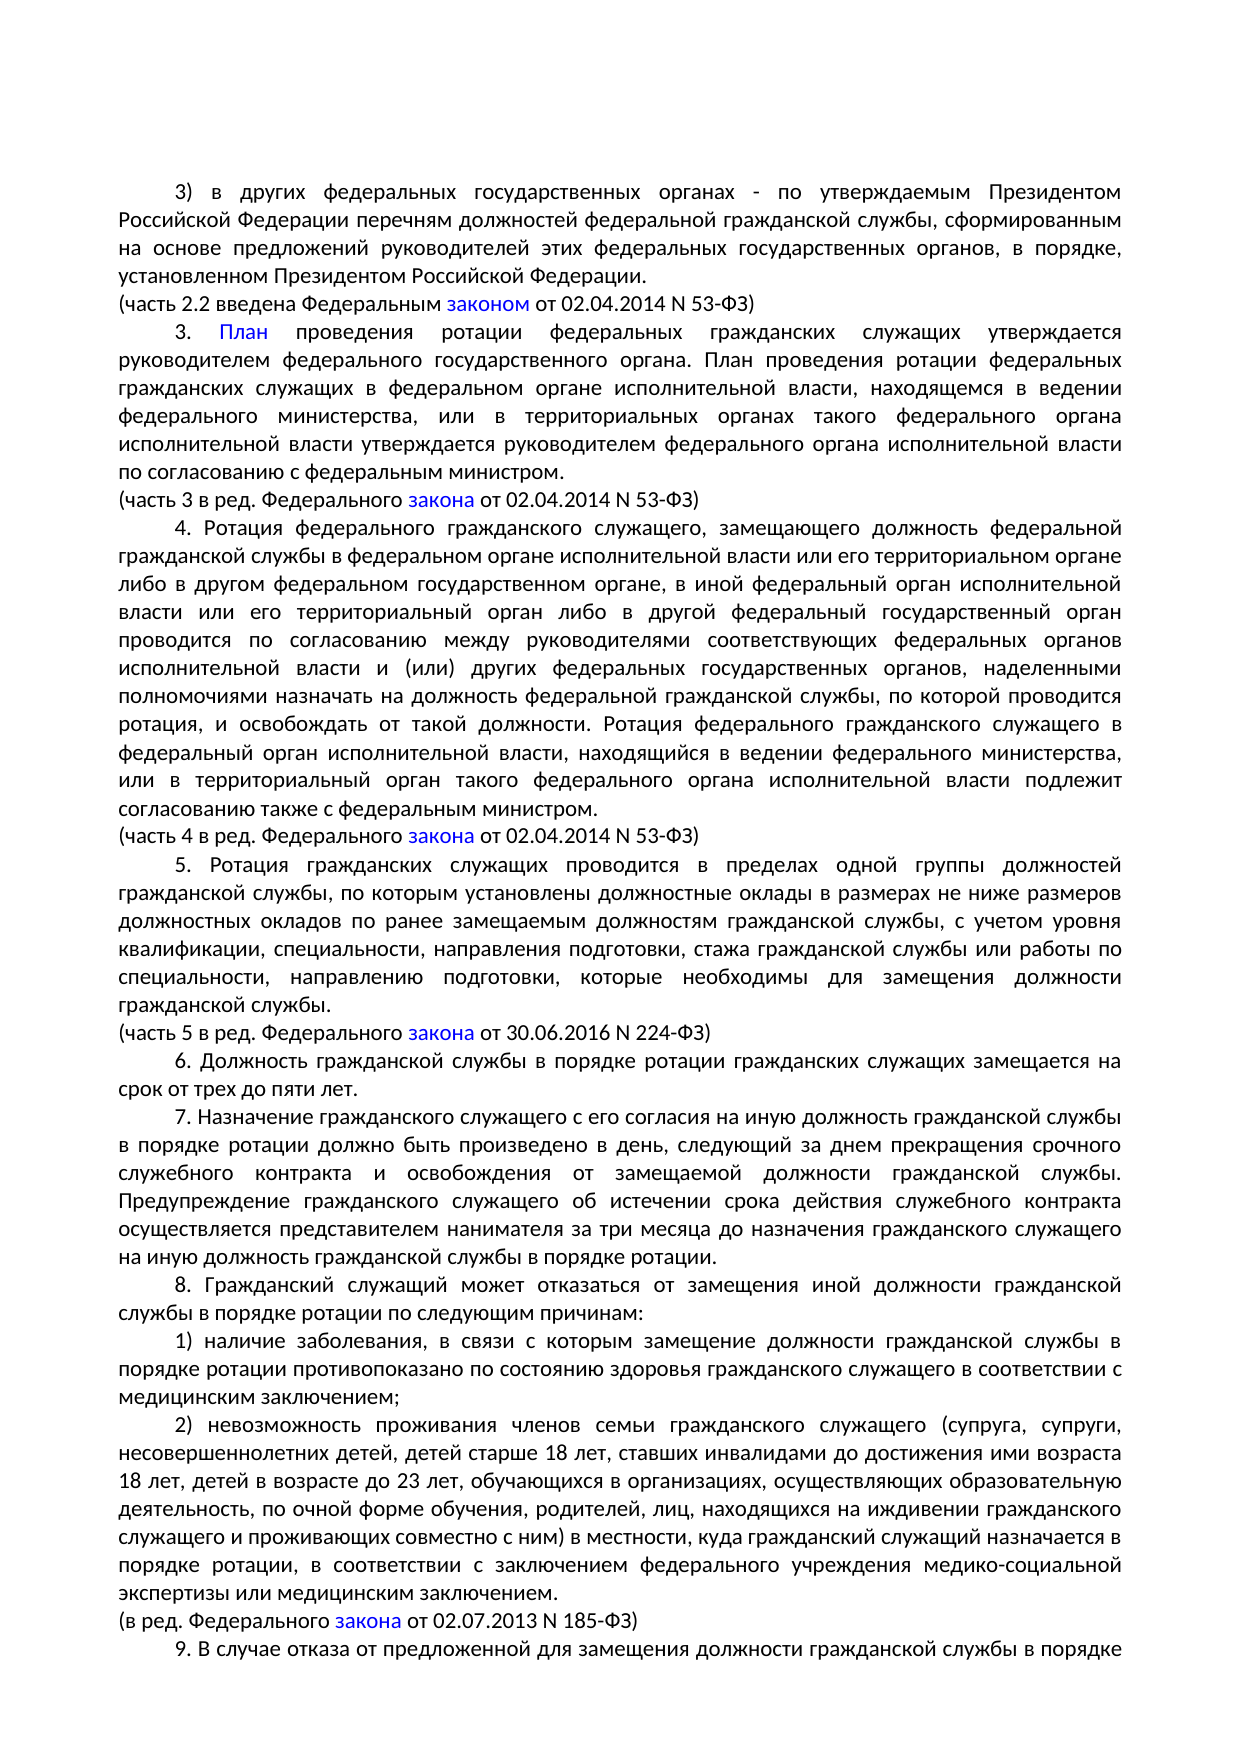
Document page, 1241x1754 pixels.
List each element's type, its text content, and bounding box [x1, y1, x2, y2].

text 3. План проведения ротации федеральных гражданских служащих утверждается руководителем федерального государственного органа. План проведения ротации федеральных гражданских служащих в федеральном органе исполнительной власти, находящемся в ведении федерального министерства, или в территориальных органах такого федерального органа исполнительной власти утверждается руководителем федерального органа исполнительной власти по согласованию с федеральным министром. [118, 317, 1122, 485]
text 6. Должность гражданской службы в порядке ротации гражданских служащих замещается на срок от трех до пяти лет. [118, 1046, 1122, 1102]
text 4. Ротация федерального гражданского служащего, замещающего должность федеральной гражданской службы в федеральном органе исполнительной власти или его территориальном органе либо в другом федеральном государственном органе, в иной федеральный орган исполнительной власти или его территориальный орган либо в другой федеральный государственный орган проводится по согласованию между руководителями соответствующих федеральных органов исполнительной власти и (или) других федеральных государственных органов, наделенными полномочиями назначать на должность федеральной гражданской службы, по которой проводится ротация, и освобождать от такой должности. Ротация федерального гражданского служащего в федеральный орган исполнительной власти, находящийся в ведении федерального министерства, или в территориальный орган такого федерального органа исполнительной власти подлежит согласованию также с федеральным министром. [118, 513, 1122, 822]
text (часть 3 в ред. Федерального закона от 02.04.2014 N 53-ФЗ) [118, 485, 1122, 513]
text (в ред. Федерального закона от 02.07.2013 N 185-ФЗ) [118, 1606, 1122, 1634]
text 8. Гражданский служащий может отказаться от замещения иной должности гражданской службы в порядке ротации по следующим причинам: [118, 1270, 1122, 1326]
text (часть 5 в ред. Федерального закона от 30.06.2016 N 224-ФЗ) [118, 1018, 1122, 1046]
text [118, 1634, 1122, 1662]
text (часть 4 в ред. Федерального закона от 02.04.2014 N 53-ФЗ) [118, 822, 1122, 850]
text 5. Ротация гражданских служащих проводится в пределах одной группы должностей гражданской службы, по которым установлены должностные оклады в размерах не ниже размеров должностных окладов по ранее замещаемым должностям гражданской службы, с учетом уровня квалификации, специальности, направления подготовки, стажа гражданской службы или работы по специальности, направлению подготовки, которые необходимы для замещения должности гражданской службы. [118, 850, 1122, 1018]
text 7. Назначение гражданского служащего с его согласия на иную должность гражданской службы в порядке ротации должно быть произведено в день, следующий за днем прекращения срочного служебного контракта и освобождения от замещаемой должности гражданской службы. Предупреждение гражданского служащего об истечении срока действия служебного контракта осуществляется представителем нанимателя за три месяца до назначения гражданского служащего на иную должность гражданской службы в порядке ротации. [118, 1102, 1122, 1270]
text 2) невозможность проживания членов семьи гражданского служащего (супруга, супруги, несовершеннолетних детей, детей старше 18 лет, ставших инвалидами до достижения ими возраста 18 лет, детей в возрасте до 23 лет, обучающихся в организациях, осуществляющих образовательную деятельность, по очной форме обучения, родителей, лиц, находящихся на иждивении гражданского служащего и проживающих совместно с ним) в местности, куда гражданский служащий назначается в порядке ротации, в соответствии с заключением федерального учреждения медико-социальной экспертизы или медицинским заключением. [118, 1410, 1122, 1606]
text 1) наличие заболевания, в связи с которым замещение должности гражданской службы в порядке ротации противопоказано по состоянию здоровья гражданского служащего в соответствии с медицинским заключением; [118, 1326, 1122, 1410]
text (часть 2.2 введена Федеральным законом от 02.04.2014 N 53-ФЗ) [118, 289, 1122, 317]
text 3) в других федеральных государственных органах - по утверждаемым Президентом Российской Федерации перечням должностей федеральной гражданской службы, сформированным на основе предложений руководителей этих федеральных государственных органов, в порядке, установленном Президентом Российской Федерации. [118, 177, 1122, 289]
